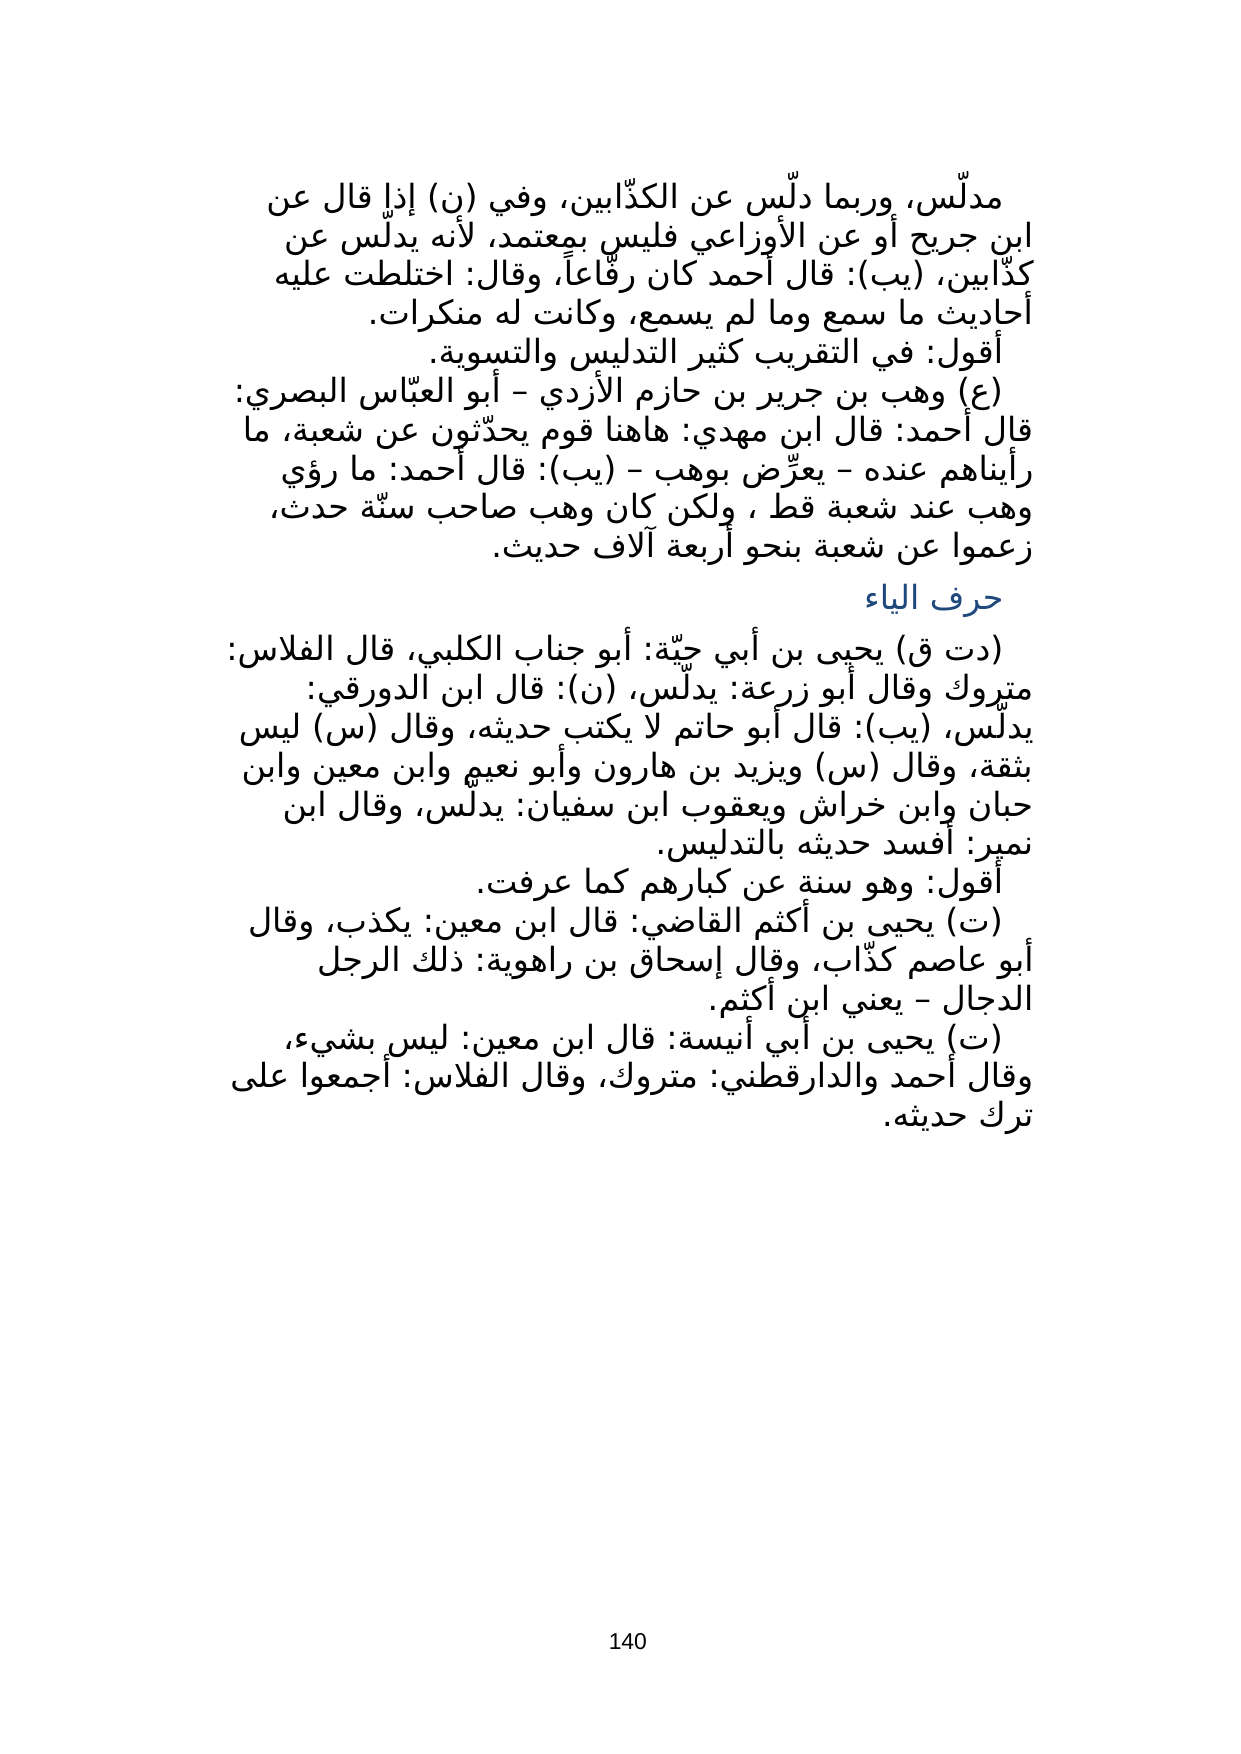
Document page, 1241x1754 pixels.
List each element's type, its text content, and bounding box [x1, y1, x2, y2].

text أقول: في التقريب كثير التدليس والتسوية. [222, 333, 1033, 371]
text (ت) يحيى بن أبي أنيسة: قال ابن معين: ليس بشيء، وقال أحمد والدارقطني: متروك، وقال الفلاس: أجمعوا على ترك حديثه. [222, 1018, 1033, 1135]
text (ع) وهب بن جرير بن حازم الأزدي – أبو العبّاس البصري: قال أحمد: قال ابن مهدي: هاهنا قوم يحدّثون عن شعبة، ما رأيناهم عنده – يعرِّض بوهب – (يب): قال أحمد: ما رؤي وهب عند شعبة قط ، ولكن كان وهب صاحب سنّة حدث، زعموا عن شعبة بنحو أربعة آلاف حديث. [222, 371, 1033, 566]
text مدلّس، وربما دلّس عن الكذّابين، وفي (ن) إذا قال عن ابن جريح أو عن الأوزاعي فليس بمعتمد، لأنه يدلّس عن كذّابين، (يب): قال أحمد كان رفّاعاً، وقال: اختلطت عليه أحاديث ما سمع وما لم يسمع، وكانت له منكرات. [222, 177, 1033, 333]
text أقول: وهو سنة عن كبارهم كما عرفت. [222, 863, 1033, 902]
text (دت ق) يحيى بن أبي حيّة: أبو جناب الكلبي، قال الفلاس: متروك وقال أبو زرعة: يدلّس، (ن): قال ابن الدورقي: يدلّس، (يب): قال أبو حاتم لا يكتب حديثه، وقال (س) ليس بثقة، وقال (س) ويزيد بن هارون وأبو نعيم وابن معين وابن حبان وابن خراش ويعقوب ابن سفيان: يدلّس، وقال ابن نمير: أفسد حديثه بالتدليس. [222, 629, 1033, 863]
text (ت) يحيى بن أكثم القاضي: قال ابن معين: يكذب، وقال أبو عاصم كذّاب، وقال إسحاق بن راهوية: ذلك الرجل الدجال – يعني ابن أكثم. [222, 902, 1033, 1018]
subtitle حرف الياء [222, 578, 1033, 617]
